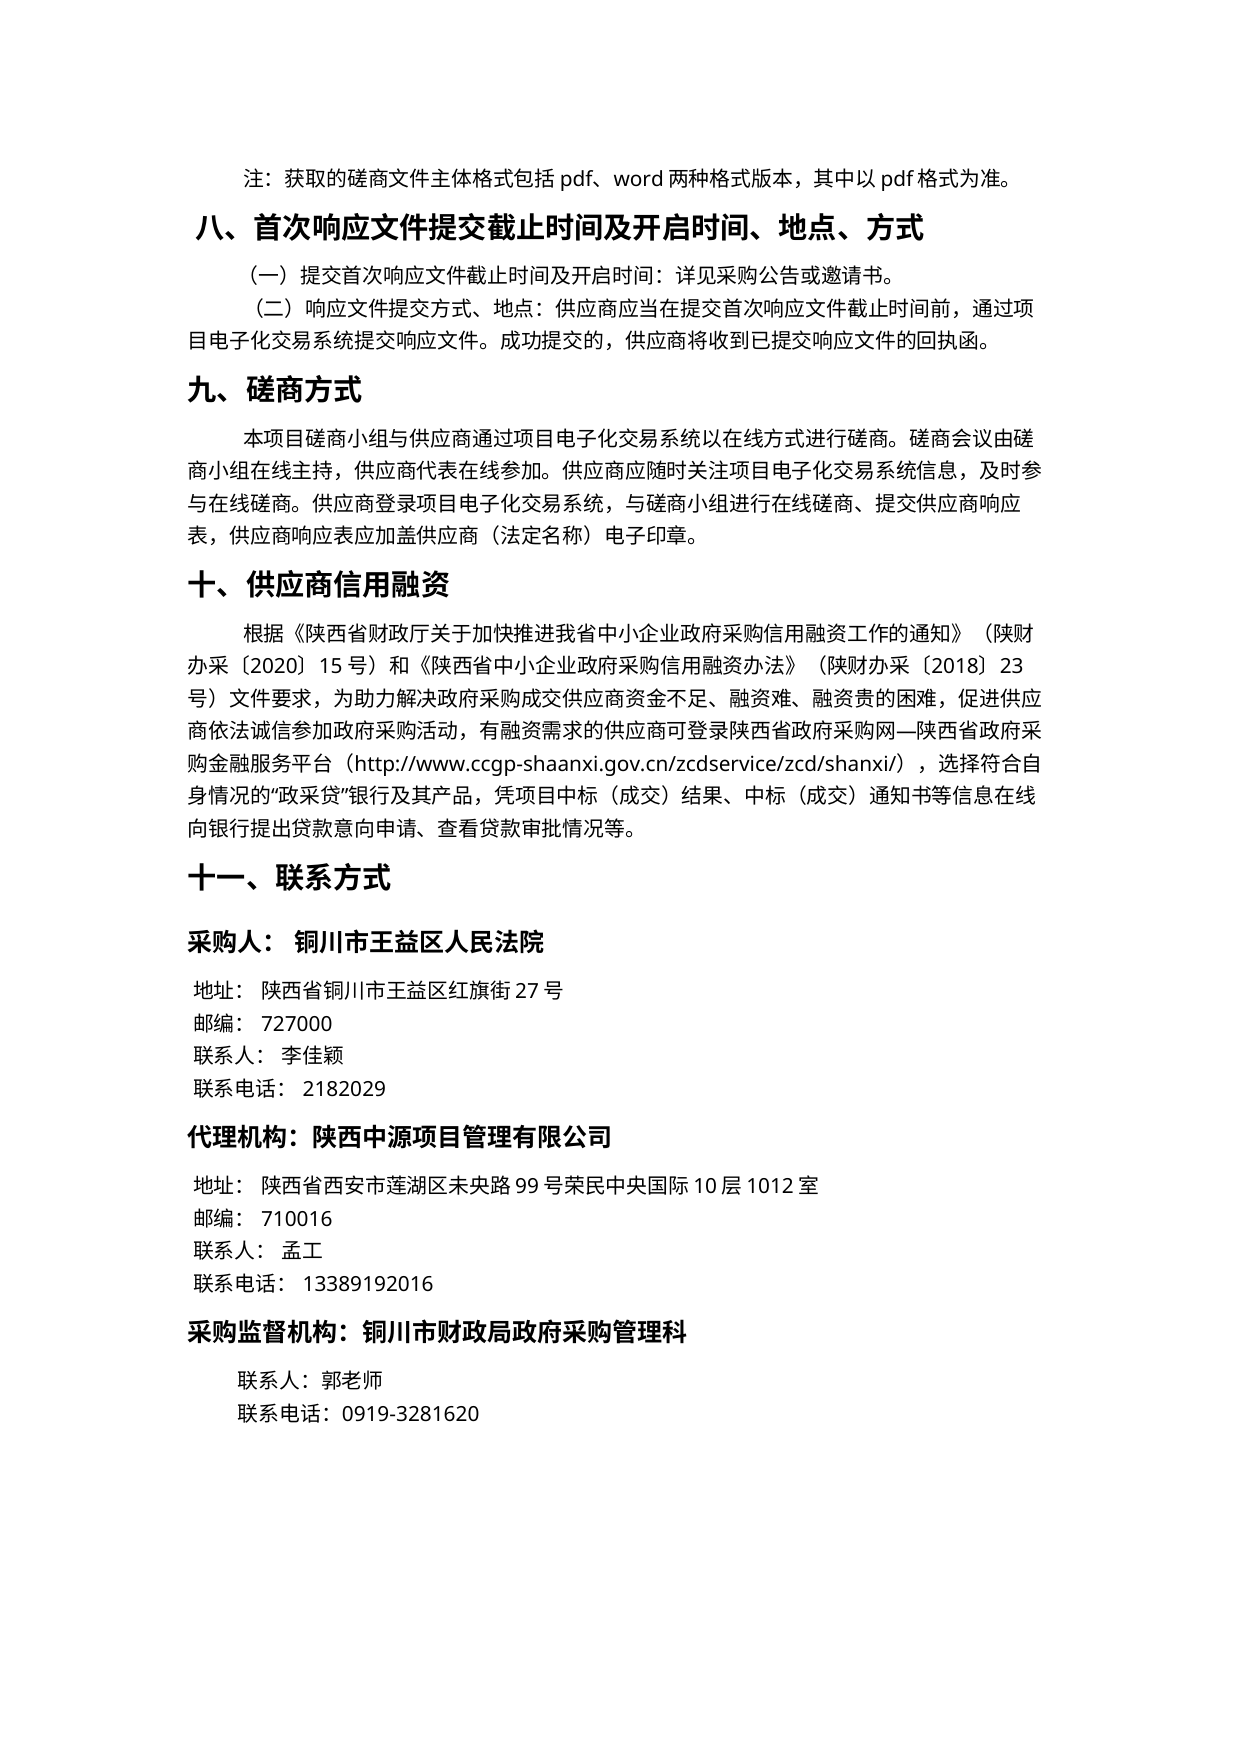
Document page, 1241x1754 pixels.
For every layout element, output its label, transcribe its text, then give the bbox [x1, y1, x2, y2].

text 注：获取的磋商文件主体格式包括pdf、word两种格式版本，其中以pdf格式为准。 [187, 162, 1053, 194]
text 代理机构：陕西中源项目管理有限公司 [187, 1104, 1053, 1169]
text 地址： 陕西省西安市莲湖区未央路99号荣民中央国际10层1012室 [187, 1169, 1053, 1202]
text 联系人： 孟工 [187, 1234, 1053, 1267]
text 邮编： 727000 [187, 1007, 1053, 1039]
text 采购监督机构：铜川市财政局政府采购管理科 [187, 1299, 1053, 1364]
text 采购人： 铜川市王益区人民法院 [187, 909, 1053, 974]
text 九、磋商方式 [187, 357, 1053, 422]
text 联系人：郭老师 [187, 1364, 1053, 1397]
text 本项目磋商小组与供应商通过项目电子化交易系统以在线方式进行磋商。磋商会议由磋商小组在线主持，供应商代表在线参加。供应商应随时关注项目电子化交易系统信息，及时参与在线磋商。供应商登录项目电子化交易系统，与磋商小组进行在线磋商、提交供应商响应表，供应商响应表应加盖供应商（法定名称）电子印章。 [187, 422, 1053, 552]
text 联系电话：0919-3281620 [187, 1397, 1053, 1429]
text 地址： 陕西省铜川市王益区红旗街27号 [187, 974, 1053, 1007]
text 联系人： 李佳颖 [187, 1039, 1053, 1072]
text 十一、联系方式 [187, 844, 1053, 909]
text 十、供应商信用融资 [187, 552, 1053, 617]
text 邮编： 710016 [187, 1202, 1053, 1234]
text 联系电话： 13389192016 [187, 1267, 1053, 1299]
text 联系电话： 2182029 [187, 1072, 1053, 1104]
text 根据《陕西省财政厅关于加快推进我省中小企业政府采购信用融资工作的通知》（陕财办采〔2020〕15 号）和《陕西省中小企业政府采购信用融资办法》（陕财办采〔2018〕23 号）文件要求，为助力解决政府采购成交供应商资金不足、融资难、融资贵的困难，促进供应商依法诚信参加政府采购活动，有融资需求的供应商可登录陕西省政府采购网—陕西省政府采购金融服务平台（http://www.ccgp-shaanxi.gov.cn/zcdservice/zcd/shanxi/），选择符合自身情况的“政采贷”银行及其产品，凭项目中标（成交）结果、中标（成交）通知书等信息在线向银行提出贷款意向申请、查看贷款审批情况等。 [187, 617, 1053, 844]
text 八、首次响应文件提交截止时间及开启时间、地点、方式 [187, 194, 1053, 259]
text （一）提交首次响应文件截止时间及开启时间：详见采购公告或邀请书。 [187, 259, 1053, 292]
text （二）响应文件提交方式、地点：供应商应当在提交首次响应文件截止时间前，通过项目电子化交易系统提交响应文件。成功提交的，供应商将收到已提交响应文件的回执函。 [187, 292, 1053, 357]
